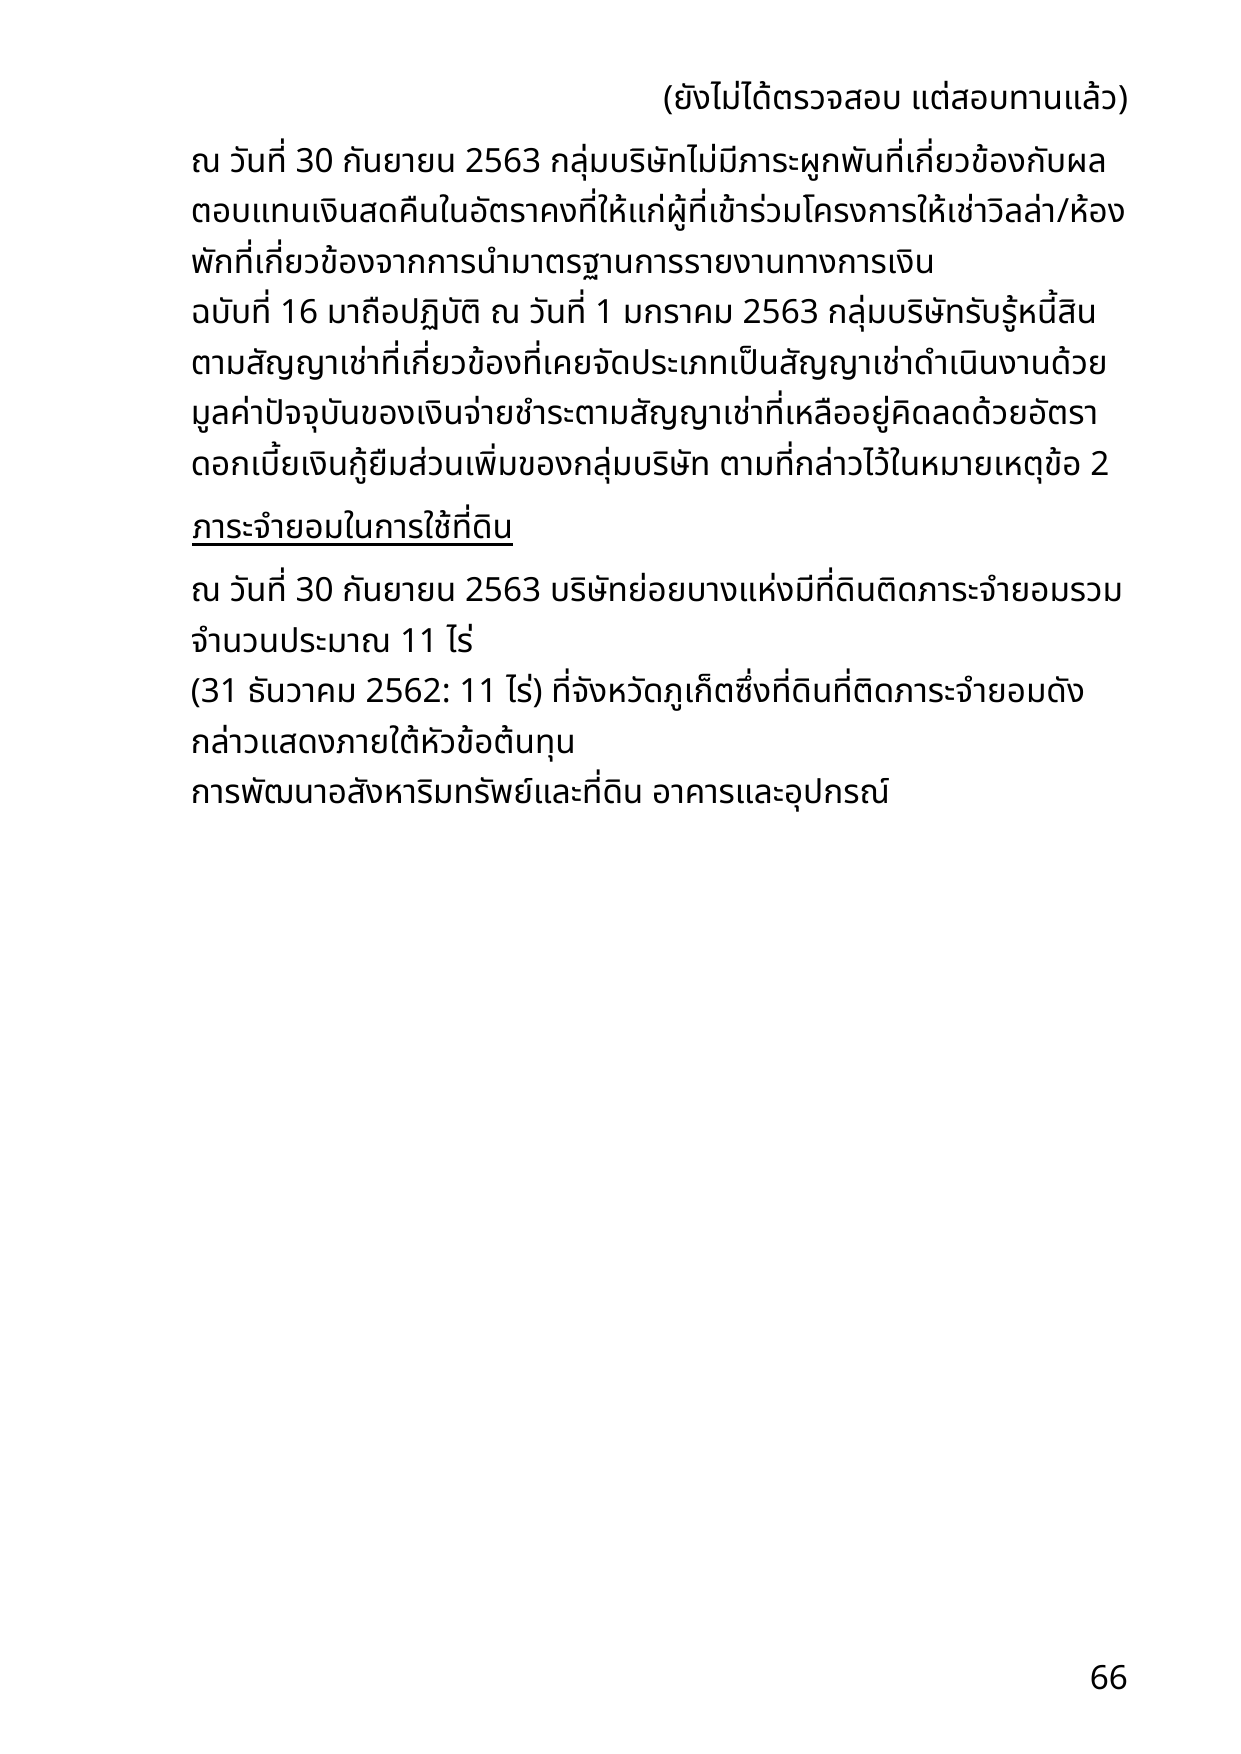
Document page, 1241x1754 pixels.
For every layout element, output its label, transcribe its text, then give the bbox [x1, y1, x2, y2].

text ณ วันที่ 30 กันยายน 2563 กลุ่มบริษัทไม่มีภาระผูกพันที่เกี่ยวข้องกับผลตอบแทนเงินสดคืนในอัตราคงที่ให้แก่ผู้ที่เข้าร่วมโครงการให้เช่าวิลล่า/ห้องพักที่เกี่ยวข้องจากการนำมาตรฐานการรายงานทางการเงิน ฉบับที่ 16 มาถือปฏิบัติ ณ วันที่ 1 มกราคม 2563 กลุ่มบริษัทรับรู้หนี้สินตามสัญญาเช่าที่เกี่ยวข้องที่เคยจัดประเภทเป็นสัญญาเช่าดำเนินงานด้วยมูลค่าปัจจุบันของเงินจ่ายชำระตามสัญญาเช่าที่เหลืออยู่คิดลดด้วยอัตราดอกเบี้ยเงินกู้ยืมส่วนเพิ่มของกลุ่มบริษัท ตามที่กล่าวไว้ในหมายเหตุข้อ 2 [135, 137, 1128, 490]
text ณ วันที่ 30 กันยายน 2563 บริษัทย่อยบางแห่งมีที่ดินติดภาระจำยอมรวมจำนวนประมาณ 11 ไร่ (31 ธันวาคม 2562: 11 ไร่) ที่จังหวัดภูเก็ตซึ่งที่ดินที่ติดภาระจำยอมดังกล่าวแสดงภายใต้หัวข้อต้นทุน การพัฒนาอสังหาริมทรัพย์และที่ดิน อาคารและอุปกรณ์ [135, 566, 1128, 818]
text ภาระจำยอมในการใช้ที่ดิน [135, 503, 1128, 553]
